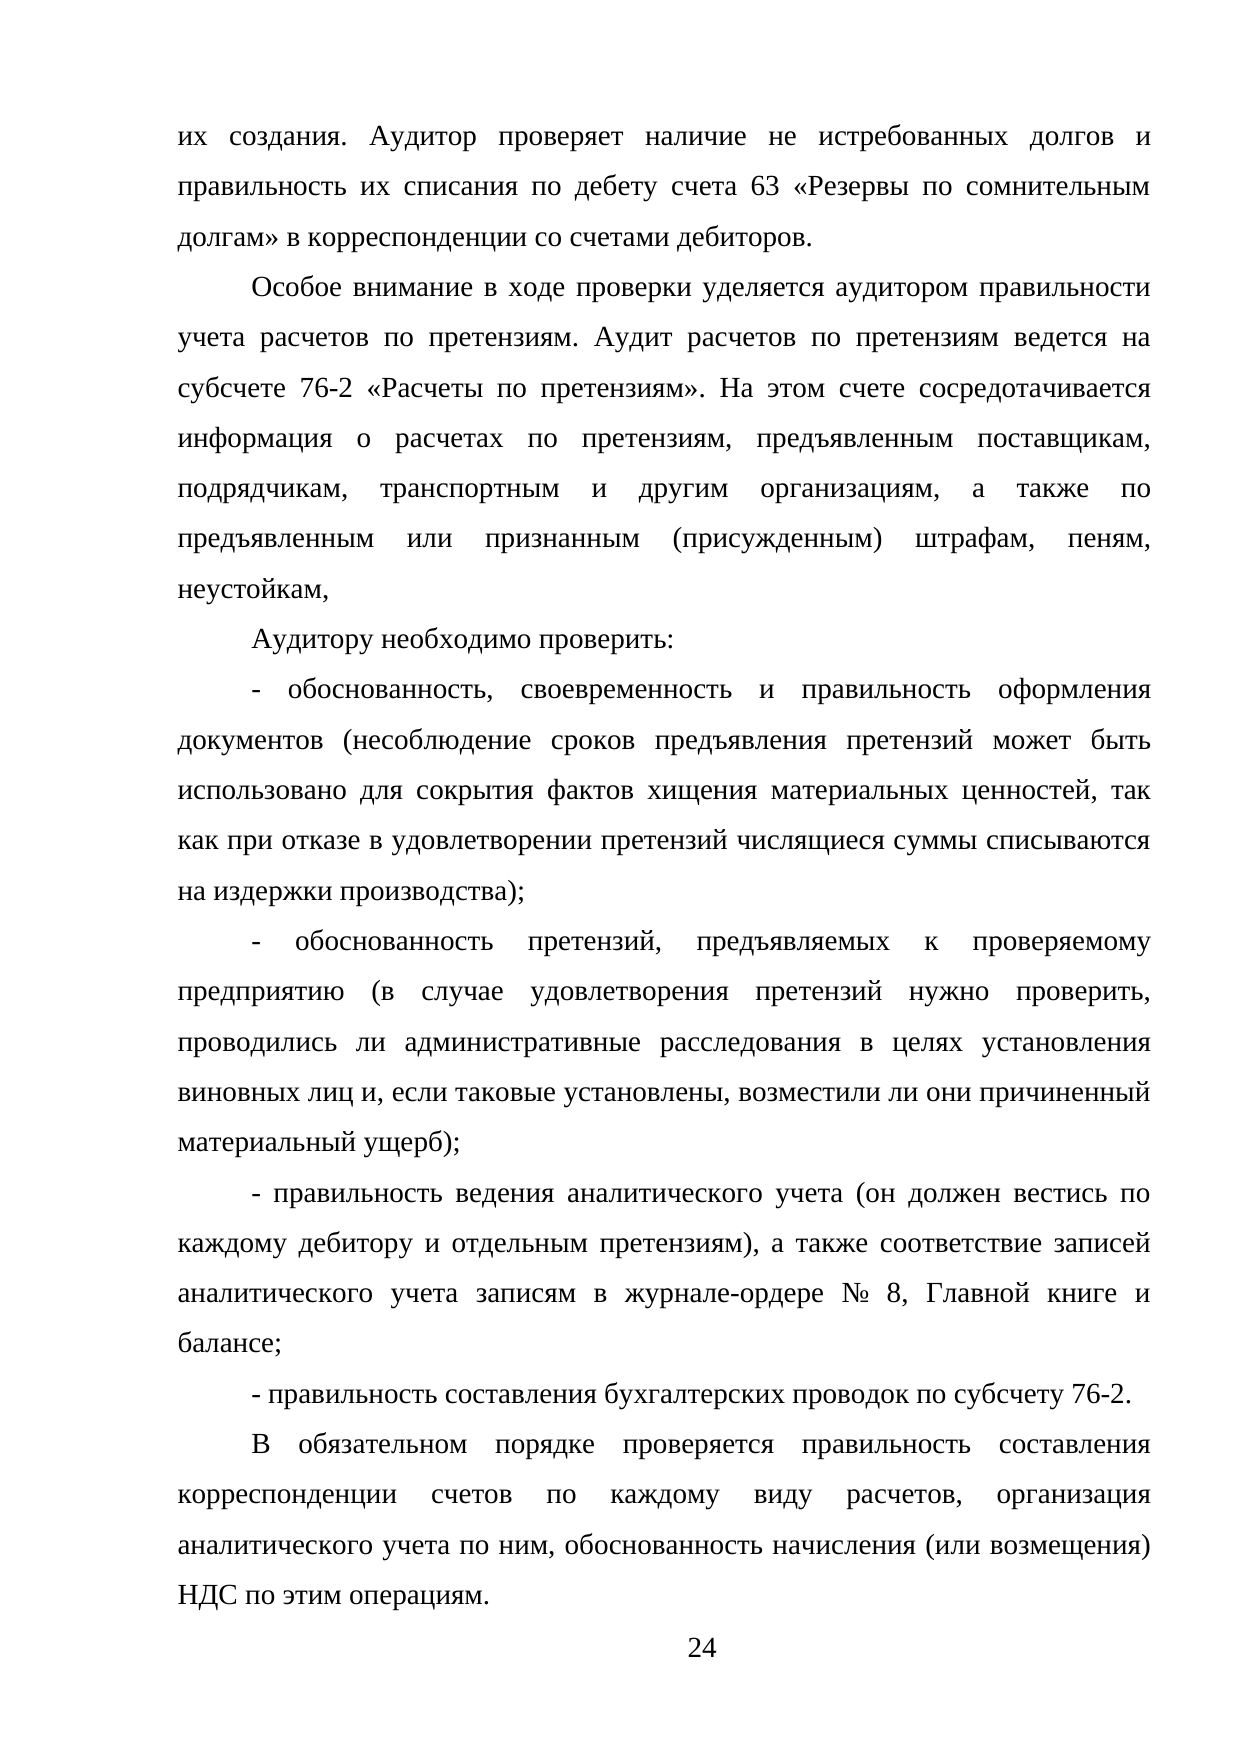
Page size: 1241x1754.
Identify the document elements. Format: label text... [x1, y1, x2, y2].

text - правильность ведения аналитического учета (он должен вестись по каждому дебитору и отдельным претензиям), а также соответствие записей аналитического учета записям в журнале-ордере № 8, Главной книге и балансе; [177, 1175, 1152, 1359]
text - правильность составления бухгалтерских проводок по субсчету 76-2. [177, 1376, 1152, 1409]
text В обязательном порядке проверяется правильность составления корреспонденции счетов по каждому виду расчетов, организация аналитического учета по ним, обоснованность начисления (или возмещения) НДС по этим операциям. [177, 1426, 1152, 1611]
text - обоснованность претензий, предъявляемых к проверяемому предприятию (в случае удовлетворения претензий нужно проверить, проводились ли административные расследования в целях установления виновных лиц и, если таковые установлены, возместили ли они причиненный материальный ущерб); [177, 923, 1152, 1158]
text - обоснованность, своевременность и правильность оформления документов (несоблюдение сроков предъявления претензий может быть использовано для сокрытия фактов хищения материальных ценностей, так как при отказе в удовлетворении претензий числящиеся суммы списываются на издержки производства); [177, 672, 1152, 906]
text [177, 118, 1152, 252]
text Аудитору необходимо проверить: [177, 621, 1152, 655]
text Особое внимание в ходе проверки уделяется аудитором правильности учета расчетов по претензиям. Аудит расчетов по претензиям ведется на субсчете 76-2 «Расчеты по претензиям». На этом счете сосредотачивается информация о расчетах по претензиям, предъявленным поставщикам, подрядчикам, транспортным и другим организациям, а также по предъявленным или признанным (присужденным) штрафам, пеням, неустойкам, [177, 269, 1152, 604]
